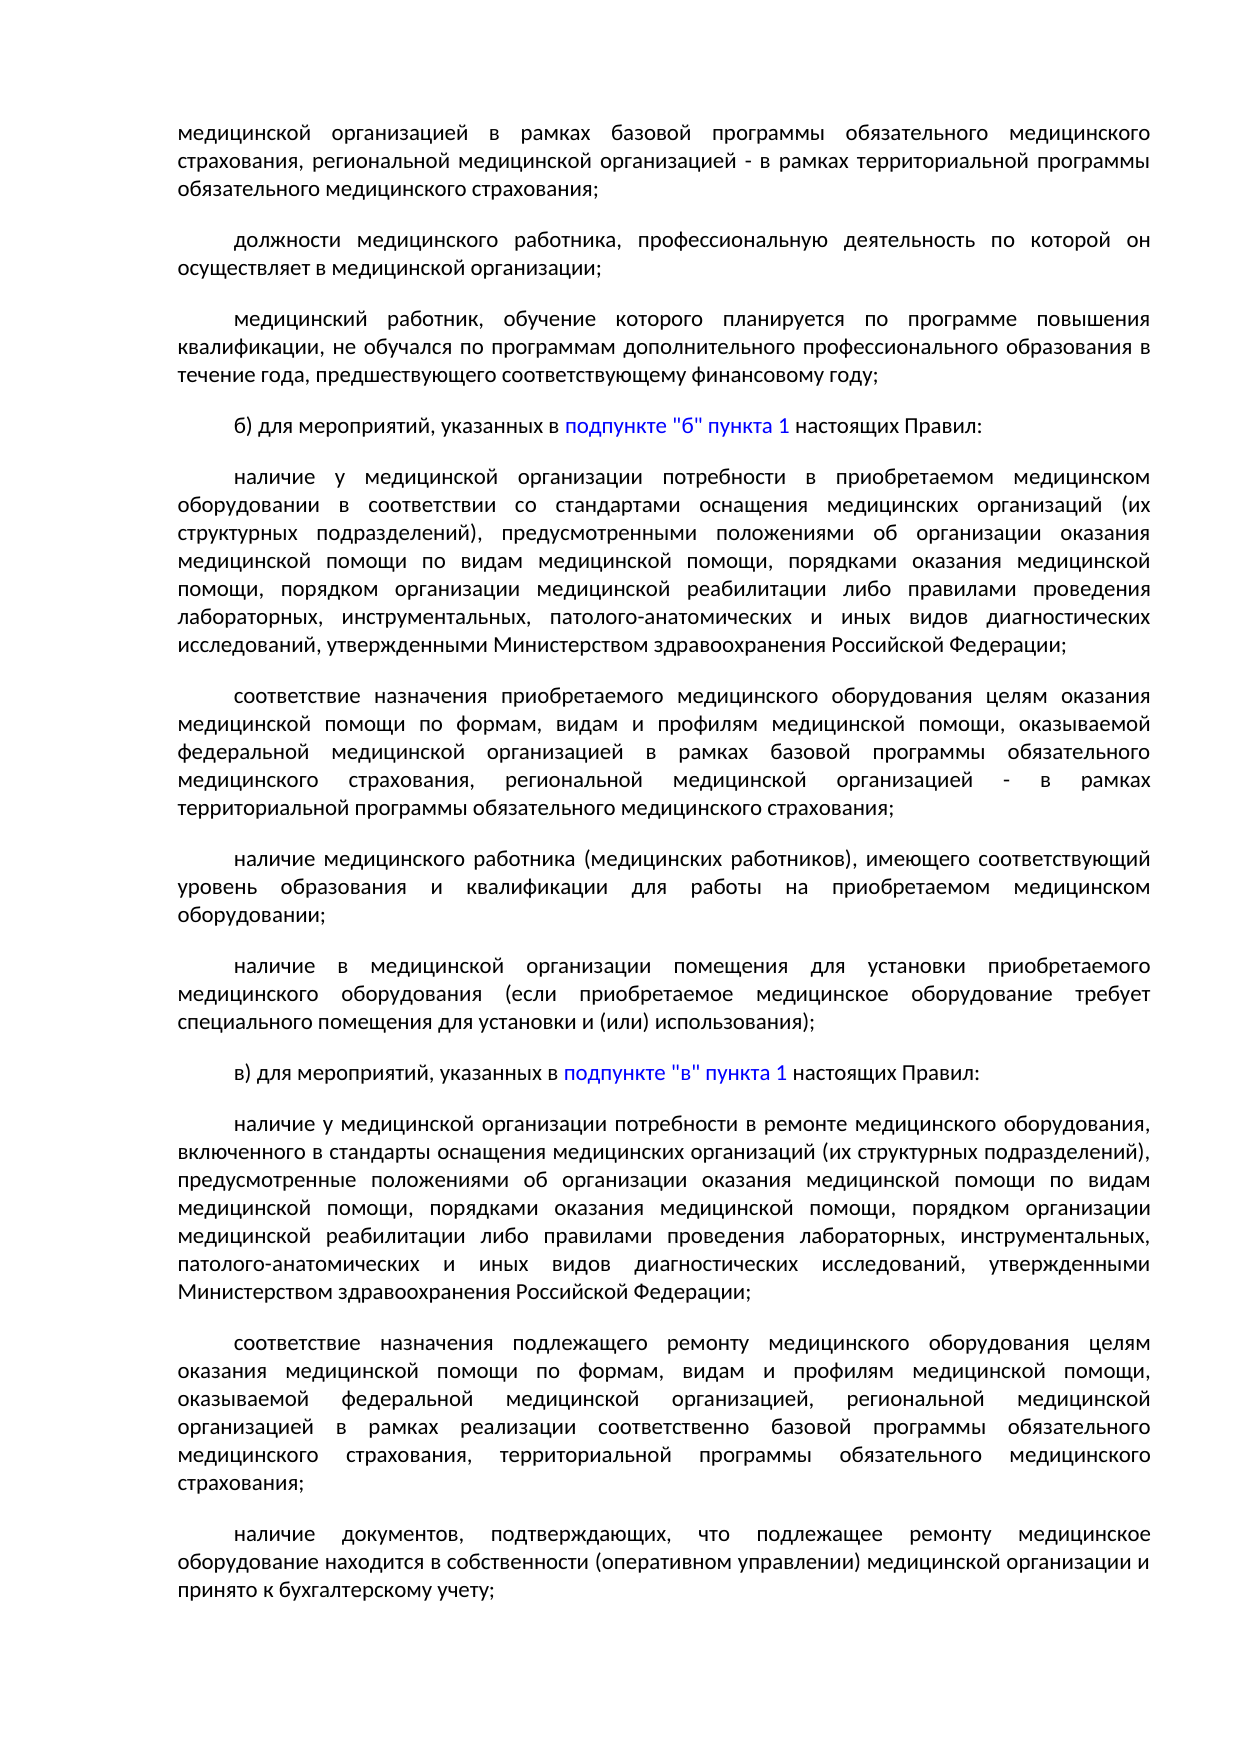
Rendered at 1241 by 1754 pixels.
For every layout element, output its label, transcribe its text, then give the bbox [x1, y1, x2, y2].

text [177, 118, 1152, 202]
text наличие медицинского работника (медицинских работников), имеющего соответствующий уровень образования и квалификации для работы на приобретаемом медицинском оборудовании; [177, 844, 1152, 928]
text соответствие назначения подлежащего ремонту медицинского оборудования целям оказания медицинской помощи по формам, видам и профилям медицинской помощи, оказываемой федеральной медицинской организацией, региональной медицинской организацией в рамках реализации соответственно базовой программы обязательного медицинского страхования, территориальной программы обязательного медицинского страхования; [177, 1328, 1152, 1496]
text наличие у медицинской организации потребности в приобретаемом медицинском оборудовании в соответствии со стандартами оснащения медицинских организаций (их структурных подразделений), предусмотренными положениями об организации оказания медицинской помощи по видам медицинской помощи, порядками оказания медицинской помощи, порядком организации медицинской реабилитации либо правилами проведения лабораторных, инструментальных, патолого-анатомических и иных видов диагностических исследований, утвержденными Министерством здравоохранения Российской Федерации; [177, 462, 1152, 658]
text б) для мероприятий, указанных в подпункте "б" пункта 1 настоящих Правил: [177, 411, 1152, 439]
text должности медицинского работника, профессиональную деятельность по которой он осуществляет в медицинской организации; [177, 225, 1152, 281]
text наличие у медицинской организации потребности в ремонте медицинского оборудования, включенного в стандарты оснащения медицинских организаций (их структурных подразделений), предусмотренные положениями об организации оказания медицинской помощи по видам медицинской помощи, порядками оказания медицинской помощи, порядком организации медицинской реабилитации либо правилами проведения лабораторных, инструментальных, патолого-анатомических и иных видов диагностических исследований, утвержденными Министерством здравоохранения Российской Федерации; [177, 1109, 1152, 1305]
text соответствие назначения приобретаемого медицинского оборудования целям оказания медицинской помощи по формам, видам и профилям медицинской помощи, оказываемой федеральной медицинской организацией в рамках базовой программы обязательного медицинского страхования, региональной медицинской организацией - в рамках территориальной программы обязательного медицинского страхования; [177, 681, 1152, 821]
text наличие документов, подтверждающих, что подлежащее ремонту медицинское оборудование находится в собственности (оперативном управлении) медицинской организации и принято к бухгалтерскому учету; [177, 1519, 1152, 1603]
text наличие в медицинской организации помещения для установки приобретаемого медицинского оборудования (если приобретаемое медицинское оборудование требует специального помещения для установки и (или) использования); [177, 951, 1152, 1035]
text медицинский работник, обучение которого планируется по программе повышения квалификации, не обучался по программам дополнительного профессионального образования в течение года, предшествующего соответствующему финансовому году; [177, 304, 1152, 388]
text в) для мероприятий, указанных в подпункте "в" пункта 1 настоящих Правил: [177, 1058, 1152, 1086]
